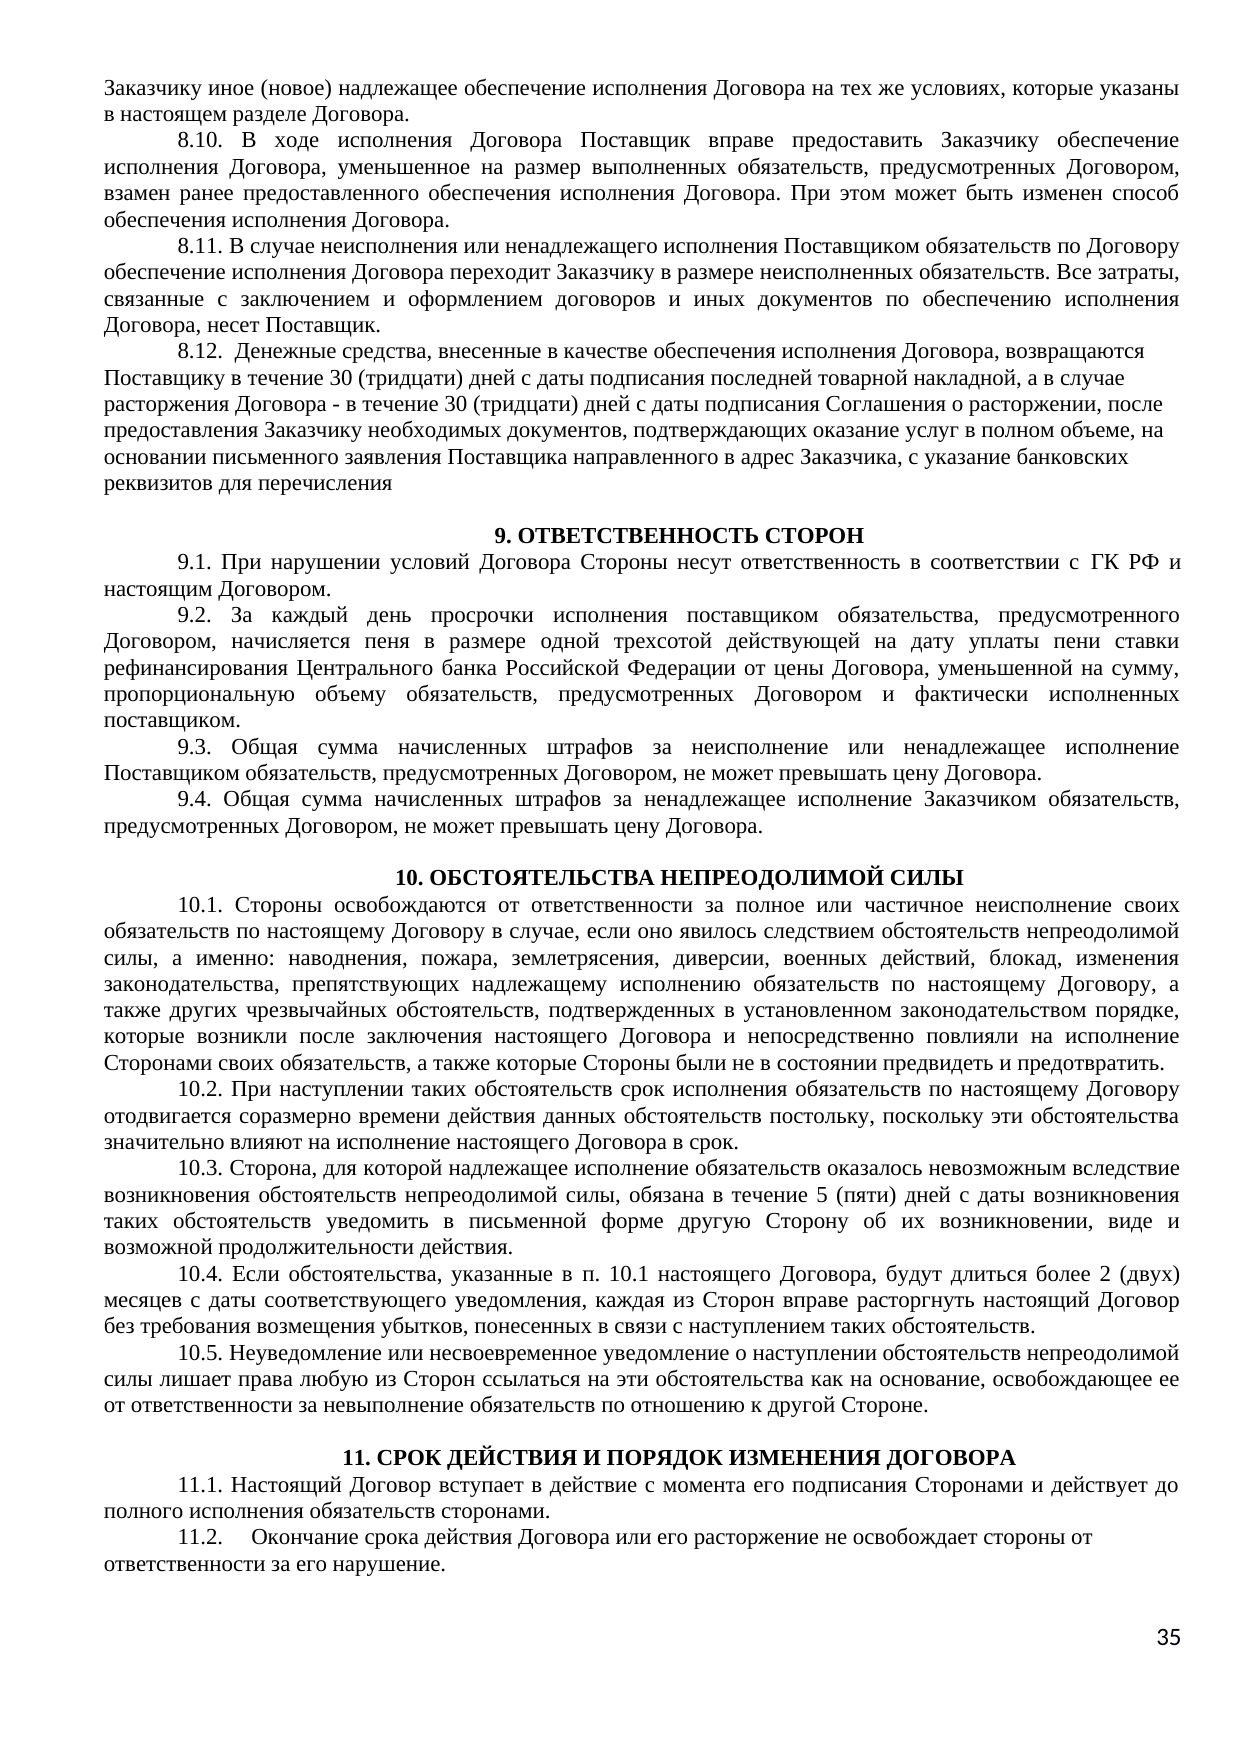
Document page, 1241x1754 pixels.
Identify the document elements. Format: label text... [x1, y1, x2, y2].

text 10.1. Стороны освобождаются от ответственности за полное или частичное неисполнение своих обязательств по настоящему Договору в случае, если оно явилось следствием обстоятельств непреодолимой силы, а именно: наводнения, пожара, землетрясения, диверсии, военных действий, блокад, изменения законодательства, препятствующих надлежащему исполнению обязательств по настоящему Договору, а также других чрезвычайных обстоятельств, подтвержденных в установленном законодательством порядке, которые возникли после заключения настоящего Договора и непосредственно повлияли на исполнение Сторонами своих обязательств, а также которые Стороны были не в состоянии предвидеть и предотвратить. [103, 891, 1181, 1075]
text 10.3. Сторона, для которой надлежащее исполнение обязательств оказалось невозможным вследствие возникновения обстоятельств непреодолимой силы, обязана в течение 5 (пяти) дней с даты возникновения таких обстоятельств уведомить в письменной форме другую Сторону об их возникновении, виде и возможной продолжительности действия. [103, 1154, 1181, 1260]
text 10. ОБСТОЯТЕЛЬСТВА НЕПРЕОДОЛИМОЙ СИЛЫ [103, 864, 1181, 891]
text 10.2. При наступлении таких обстоятельств срок исполнения обязательств по настоящему Договору отодвигается соразмерно времени действия данных обстоятельств постольку, поскольку эти обстоятельства значительно влияют на исполнение настоящего Договора в срок. [103, 1075, 1181, 1154]
text 9.1. При нарушении условий Договора Стороны несут ответственность в соответствии с ГК РФ и настоящим Договором. [103, 548, 1181, 601]
text 9.4. Общая сумма начисленных штрафов за ненадлежащее исполнение Заказчиком обязательств, предусмотренных Договором, не может превышать цену Договора. [103, 785, 1181, 838]
text 10.5. Неуведомление или несвоевременное уведомление о наступлении обстоятельств непреодолимой силы лишает права любую из Сторон ссылаться на эти обстоятельства как на основание, освобождающее ее от ответственности за невыполнение обязательств по отношению к другой Стороне. [103, 1339, 1181, 1418]
text 8.10. В ходе исполнения Договора Поставщик вправе предоставить Заказчику обеспечение исполнения Договора, уменьшенное на размер выполненных обязательств, предусмотренных Договором, взамен ранее предоставленного обеспечения исполнения Договора. При этом может быть изменен способ обеспечения исполнения Договора. [103, 127, 1181, 232]
list Окончание срока действия Договора или его расторжение не освобождает стороны от ответственности за его нарушение. [103, 1523, 1181, 1576]
text 8.11. В случае неисполнения или ненадлежащего исполнения Поставщиком обязательств по Договору обеспечение исполнения Договора переходит Заказчику в размере неисполненных обязательств. Все затраты, связанные с заключением и оформлением договоров и иных документов по обеспечению исполнения Договора, несет Поставщик. [103, 232, 1181, 337]
text 9.3. Общая сумма начисленных штрафов за неисполнение или ненадлежащее исполнение Поставщиком обязательств, предусмотренных Договором, не может превышать цену Договора. [103, 733, 1181, 785]
text 9. ОТВЕТСТВЕННОСТЬ СТОРОН [103, 522, 1181, 548]
text 11.1. Настоящий Договор вступает в действие с момента его подписания Сторонами и действует до полного исполнения обязательств сторонами. [103, 1471, 1181, 1523]
text 11. СРОК ДЕЙСТВИЯ И ПОРЯДОК ИЗМЕНЕНИЯ ДОГОВОРА [103, 1444, 1181, 1471]
text 9.2. За каждый день просрочки исполнения поставщиком обязательства, предусмотренного Договором, начисляется пеня в размере одной трехсотой действующей на дату уплаты пени ставки рефинансирования Центрального банка Российской Федерации от цены Договора, уменьшенной на сумму, пропорциональную объему обязательств, предусмотренных Договором и фактически исполненных поставщиком. [103, 601, 1181, 733]
text 10.4. Если обстоятельства, указанные в п. 10.1 настоящего Договора, будут длиться более 2 (двух) месяцев с даты соответствующего уведомления, каждая из Сторон вправе расторгнуть настоящий Договор без требования возмещения убытков, понесенных в связи с наступлением таких обстоятельств. [103, 1260, 1181, 1339]
text 8.12. Денежные средства, внесенные в качестве обеспечения исполнения Договора, возвращаются Поставщику в течение 30 (тридцати) дней с даты подписания последней товарной накладной, а в случае расторжения Договора - в течение 30 (тридцати) дней с даты подписания Соглашения о расторжении, после предоставления Заказчику необходимых документов, подтверждающих оказание услуг в полном объеме, на основании письменного заявления Поставщика направленного в адрес Заказчика, с указание банковских реквизитов для перечисления [103, 337, 1181, 496]
